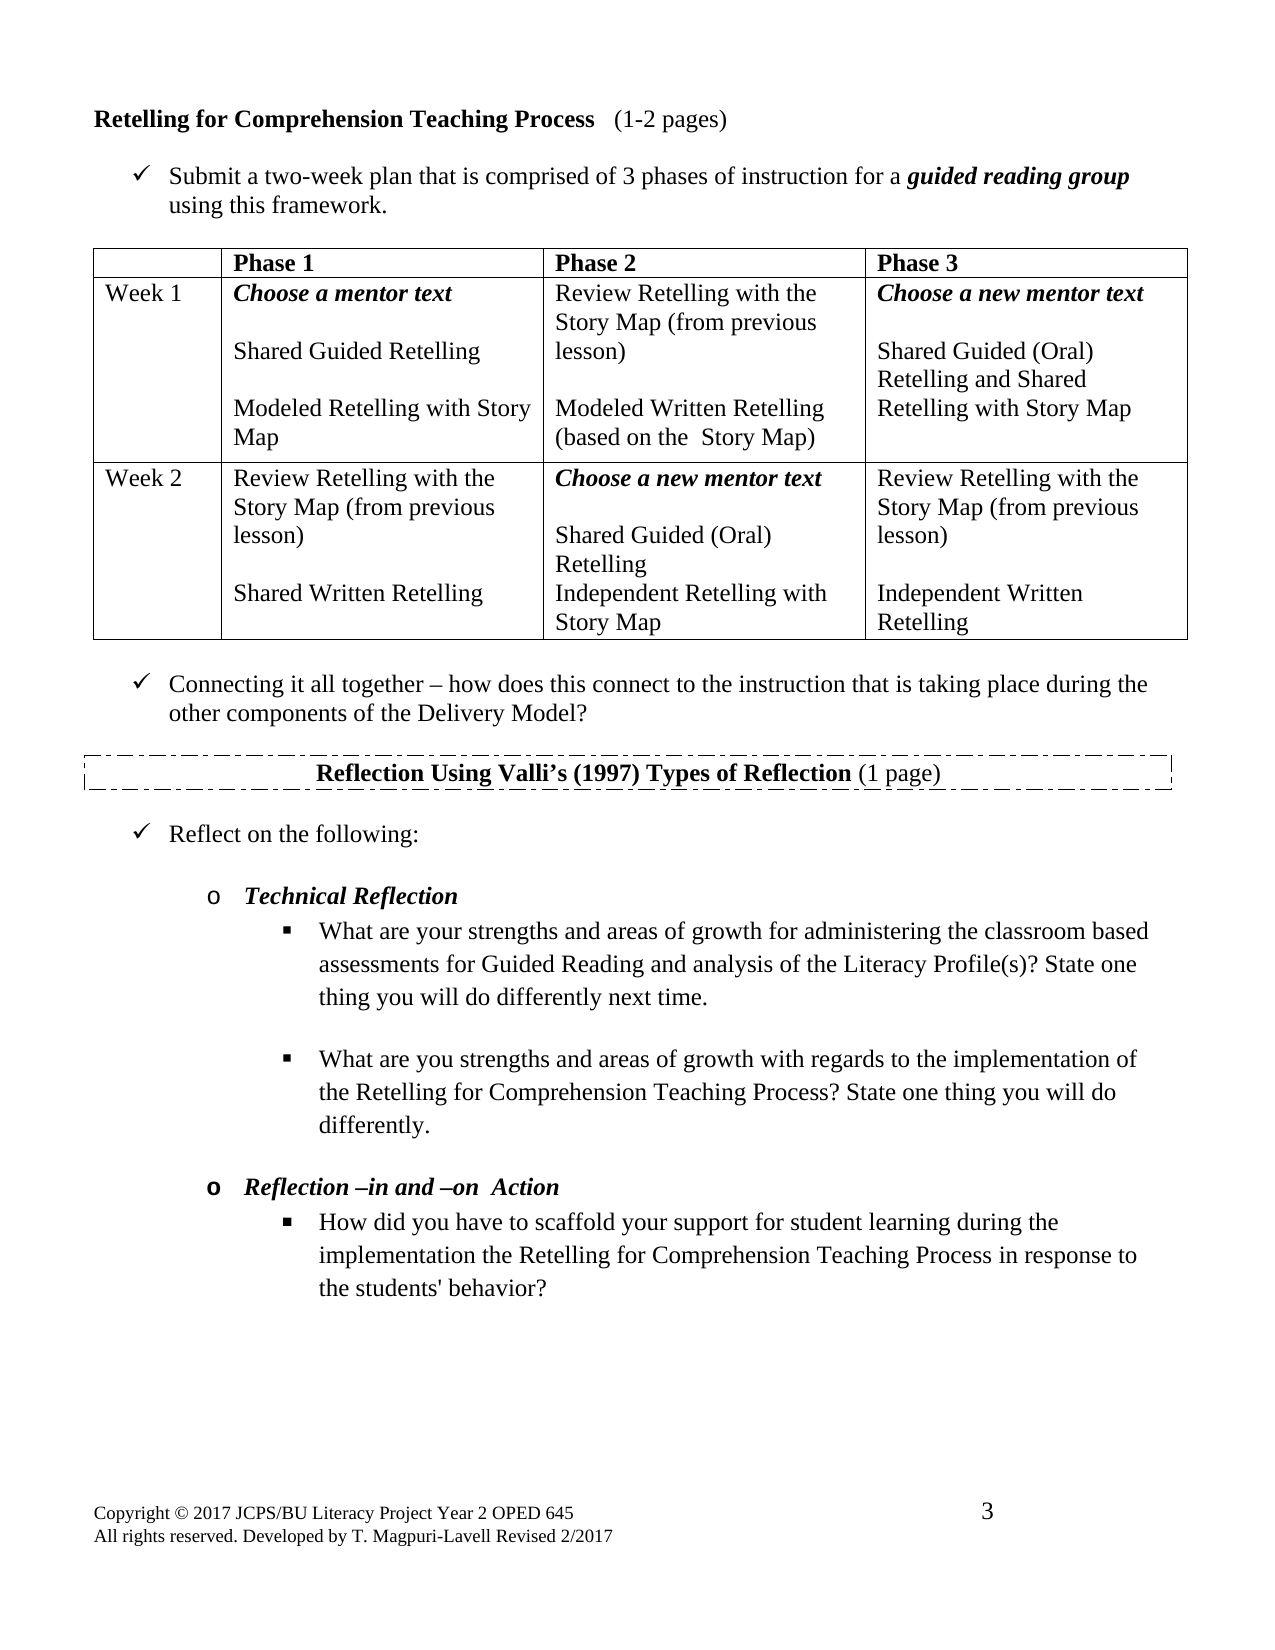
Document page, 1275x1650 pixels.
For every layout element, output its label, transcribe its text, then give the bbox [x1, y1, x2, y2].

list Submit a two-week plan that is comprised of 3 phases of instruction for a guided reading group using this framework. [131, 161, 1162, 219]
table_header Phase 2 [544, 249, 865, 277]
table_header Phase 3 [866, 249, 1187, 277]
text Reflection Using Valli’s (1997) Types of Reflection (1 page) [84, 755, 1172, 790]
list Reflect on the following: [131, 819, 1162, 848]
table_cell Review Retelling with the Story Map (from previous lesson) Independent Written Retelling [866, 463, 1187, 639]
list What are your strengths and areas of growth for administering the classroom based assessments for Guided Reading and analysis of the Literacy Profile(s)? State one thing you will do differently next time. [281, 916, 1162, 1011]
list What are you strengths and areas of growth with regards to the implementation of the Retelling for Comprehension Teaching Process? State one thing you will do differently. [281, 1044, 1162, 1139]
list How did you have to scaffold your support for student learning during the implementation the Retelling for Comprehension Teaching Process in response to the students' behavior? [281, 1207, 1162, 1302]
list Connecting it all together – how does this connect to the instruction that is taking place during the other components of the Delivery Model? [131, 669, 1162, 727]
table_cell Review Retelling with the Story Map (from previous lesson) Shared Written Retelling [222, 463, 543, 639]
table_cell Review Retelling with the Story Map (from previous lesson) Modeled Written Retelling (based on the Story Map) [544, 278, 865, 462]
table_cell Choose a new mentor text Shared Guided (Oral) Retelling Independent Retelling with Story Map [544, 463, 865, 639]
table_cell Week 1 [94, 278, 221, 462]
table_cell Choose a mentor text Shared Guided Retelling Modeled Retelling with Story Map [222, 278, 543, 462]
list Reflection –in and –on Action [206, 1172, 1162, 1203]
list Technical Reflection [206, 881, 1162, 912]
table_cell Week 2 [94, 463, 221, 639]
table_cell Choose a new mentor text Shared Guided (Oral) Retelling and Shared Retelling with Story Map [866, 278, 1187, 462]
text Retelling for Comprehension Teaching Process (1-2 pages) [94, 104, 1162, 132]
table_header Phase 1 [222, 249, 543, 277]
table_header [94, 249, 221, 277]
